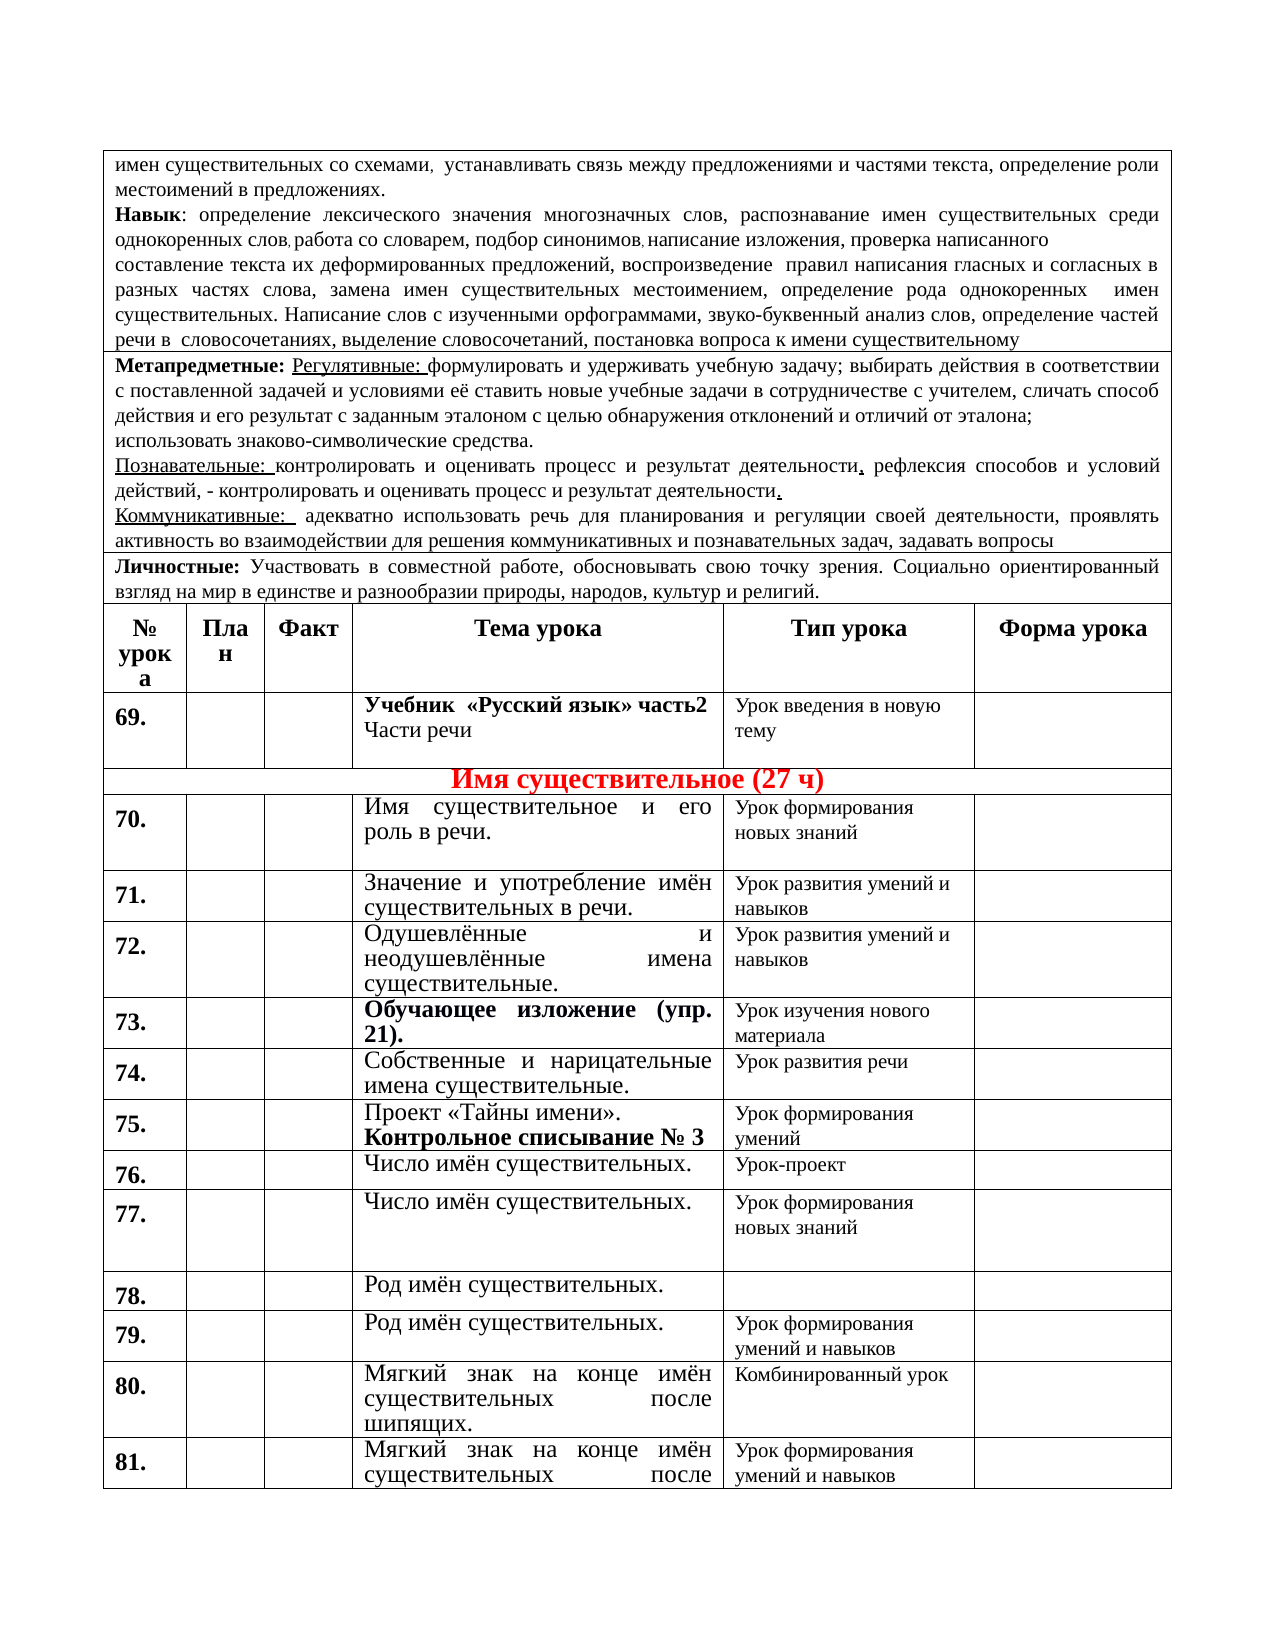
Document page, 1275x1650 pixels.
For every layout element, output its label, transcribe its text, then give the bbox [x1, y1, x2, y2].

table_cell Тип урока [724, 604, 974, 692]
table_cell [187, 1311, 264, 1361]
table_cell Род имён существительных. [353, 1311, 723, 1361]
table_cell Одушевлённые и неодушевлённые имена существительные. [353, 922, 723, 997]
table_cell [724, 1272, 974, 1310]
table_cell [265, 795, 352, 870]
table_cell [724, 1438, 974, 1488]
table_cell Личностные: Участвовать в совместной работе, обосновывать свою точку зрения. Социально ориентированный взгляд на мир в единстве и разнообразии природы, народов, культур и религий. [104, 553, 1171, 603]
table_cell Число имён существительных. [353, 1190, 723, 1271]
table_cell Форма урока [975, 604, 1171, 692]
table_cell 71. [104, 871, 186, 921]
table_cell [353, 1362, 723, 1437]
table_cell [265, 1272, 352, 1310]
table_cell Значение и употребление имён существительных в речи. [353, 871, 723, 921]
table_cell Урок изучения нового материала [724, 998, 974, 1048]
table_cell [187, 1362, 264, 1437]
table_cell Комбинированный урок [724, 1362, 974, 1437]
table_cell [265, 1362, 352, 1437]
table_cell [265, 1151, 352, 1188]
table_cell 72. [104, 922, 186, 997]
table_cell Урок формирования новых знаний [724, 1190, 974, 1271]
table_cell [187, 1438, 264, 1488]
table_cell Учебник «Русский язык» часть2 Части речи [353, 693, 723, 768]
table_cell Имя существительное и его роль в речи. [353, 795, 723, 870]
table_cell [265, 998, 352, 1048]
table_cell [975, 1190, 1171, 1271]
table_cell 76. [104, 1151, 186, 1188]
table_cell [187, 998, 264, 1048]
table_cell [104, 151, 1171, 351]
table_cell 74. [104, 1049, 186, 1099]
table_cell 79. [104, 1311, 186, 1361]
table_cell [975, 1049, 1171, 1099]
table_cell 81. [104, 1438, 186, 1488]
table_cell [975, 1151, 1171, 1188]
table_cell [187, 1151, 264, 1188]
table_cell Обучающее изложение (упр. 21). [353, 998, 723, 1048]
table_cell [265, 1100, 352, 1150]
table_cell 70. [104, 795, 186, 870]
table_cell Тема урока [353, 604, 723, 692]
table_cell 80. [104, 1362, 186, 1437]
table_cell 78. [104, 1272, 186, 1310]
table_cell [187, 1190, 264, 1271]
table_cell [187, 922, 264, 997]
table_cell [975, 1438, 1171, 1488]
table_cell Урок формирования новых знаний [724, 795, 974, 870]
table_cell План [187, 604, 264, 692]
table_cell Метапредметные: Регулятивные: формулировать и удерживать учебную задачу; выбирать действия в соответствии с поставленной задачей и условиями её ставить новые учебные задачи в сотрудничестве с учителем, сличать способ действия и его результат с заданным эталоном с целью обнаружения отклонений и отличий от эталона; использовать знаково-символические средства. Познавательные: контролировать и оценивать процесс и результат деятельности, рефлексия способов и условий действий, - контролировать и оценивать процесс и результат деятельности. Коммуникативные: адекватно использовать речь для планирования и регуляции своей деятельности, проявлять активность во взаимодействии для решения коммуникативных и познавательных задач, задавать вопросы [104, 352, 1171, 552]
table_cell [975, 1362, 1171, 1437]
table_cell [975, 1311, 1171, 1361]
table_cell Проект «Тайны имени». Контрольное списывание № 3 [353, 1100, 723, 1150]
table_cell [187, 1100, 264, 1150]
table_cell 73. [104, 998, 186, 1048]
table_cell Число имён существительных. [353, 1151, 723, 1188]
table_cell Урок развития умений и навыков [724, 922, 974, 997]
table_cell [975, 998, 1171, 1048]
table_cell [975, 922, 1171, 997]
table_cell [265, 693, 352, 768]
table_cell [975, 795, 1171, 870]
table_cell [187, 1049, 264, 1099]
table_cell [975, 1272, 1171, 1310]
table_cell 69. [104, 693, 186, 768]
table_cell [187, 693, 264, 768]
table_cell [265, 922, 352, 997]
table_cell Собственные и нарицательные имена существительные. [353, 1049, 723, 1099]
table_cell № урока [104, 604, 186, 692]
table_cell [265, 1049, 352, 1099]
table_cell [187, 795, 264, 870]
table_cell Урок введения в новую тему [724, 693, 974, 768]
table_cell [975, 1100, 1171, 1150]
table_cell Факт [265, 604, 352, 692]
table_cell [187, 1272, 264, 1310]
table_cell [975, 871, 1171, 921]
table_cell [265, 871, 352, 921]
table_cell [265, 1190, 352, 1271]
table_cell [187, 871, 264, 921]
table_cell Урок-проект [724, 1151, 974, 1188]
table_cell Имя существительное (27 ч) [816, 769, 1171, 794]
table_cell Урок развития умений и навыков [724, 871, 974, 921]
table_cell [353, 1438, 723, 1488]
table_cell Урок развития речи [724, 1049, 974, 1099]
table_cell [265, 1438, 352, 1488]
table_cell Урок формирования умений [724, 1100, 974, 1150]
table_cell Урок формирования умений и навыков [724, 1311, 974, 1361]
table_cell 75. [104, 1100, 186, 1150]
table_cell [265, 1311, 352, 1361]
table_cell 77. [104, 1190, 186, 1271]
table_cell Имя существительное (27 ч) [104, 769, 759, 794]
table_cell Род имён существительных. [353, 1272, 723, 1310]
table_cell [975, 693, 1171, 768]
